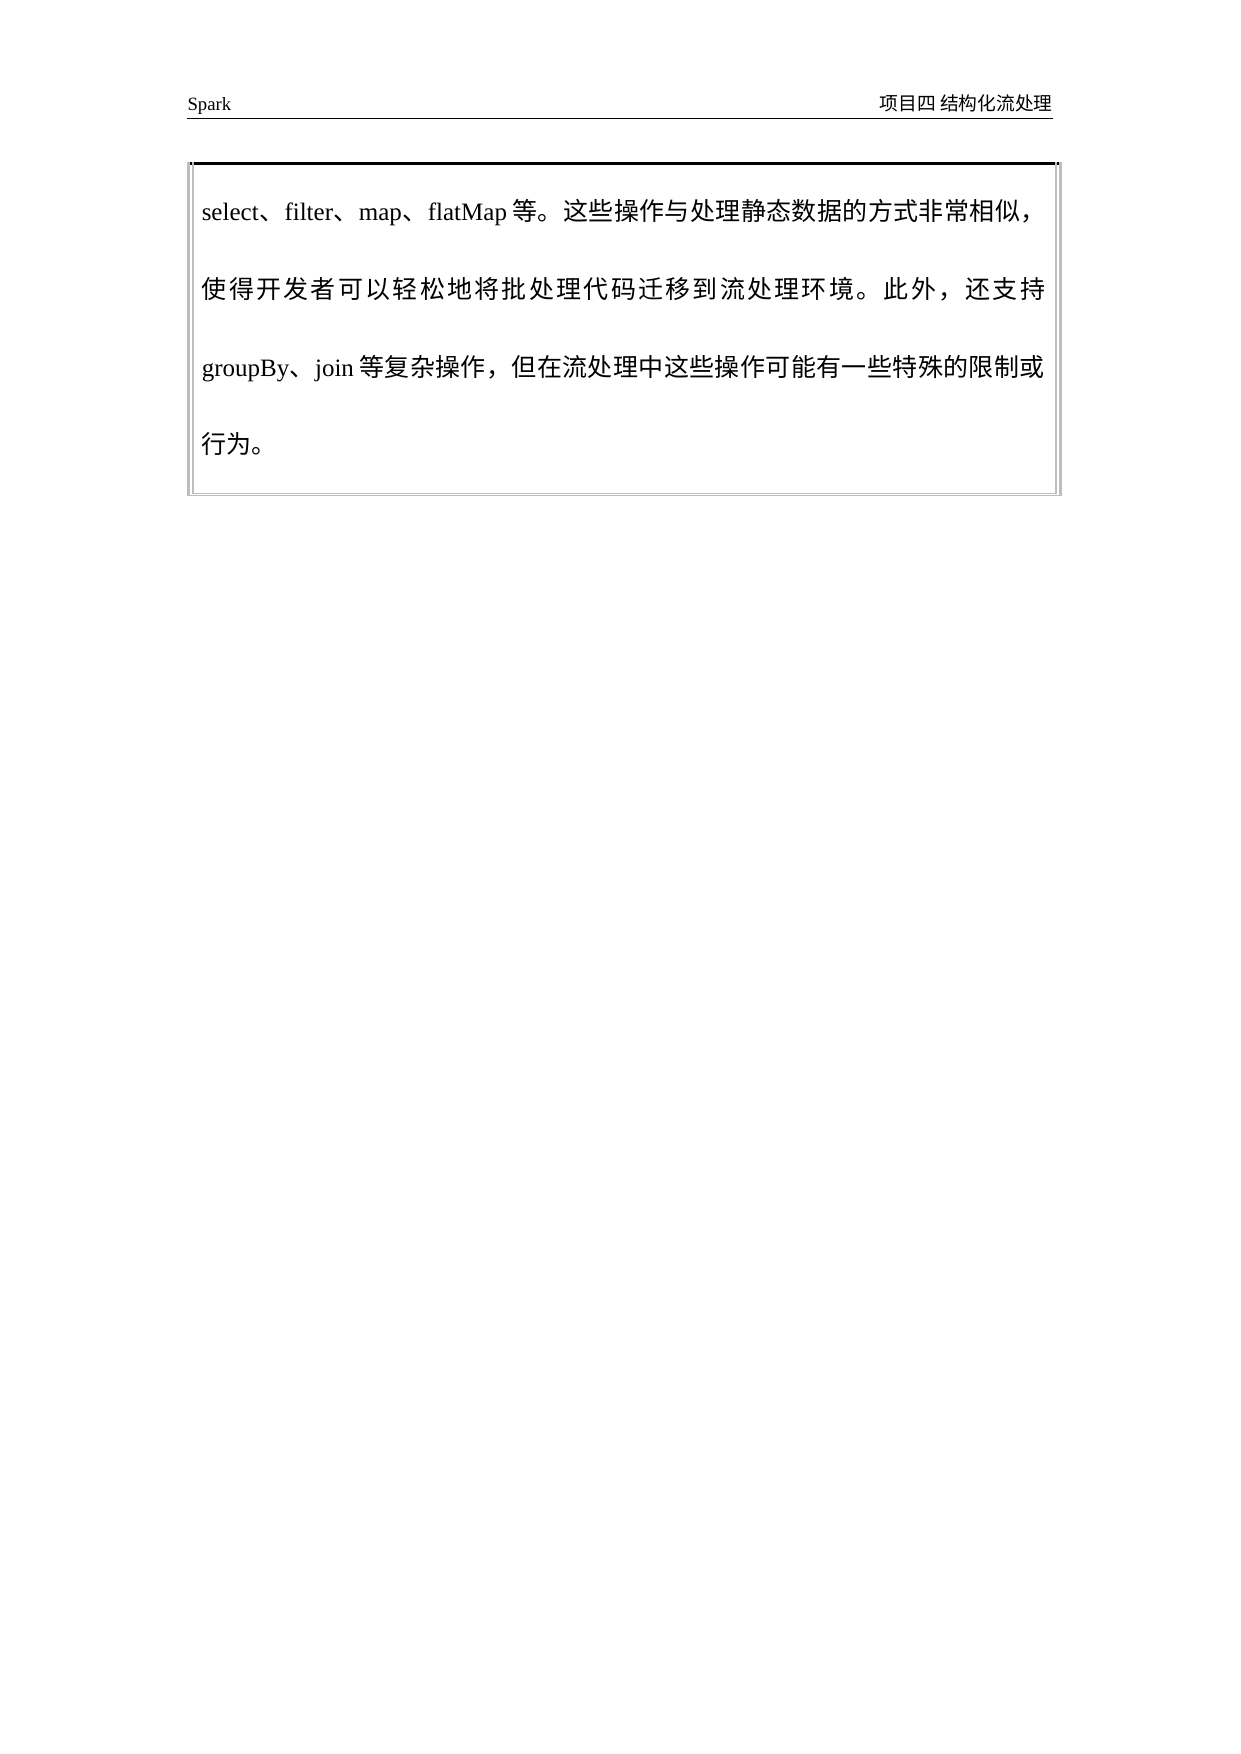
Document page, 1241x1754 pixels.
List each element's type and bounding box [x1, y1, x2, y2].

table_cell [194, 165, 1055, 493]
